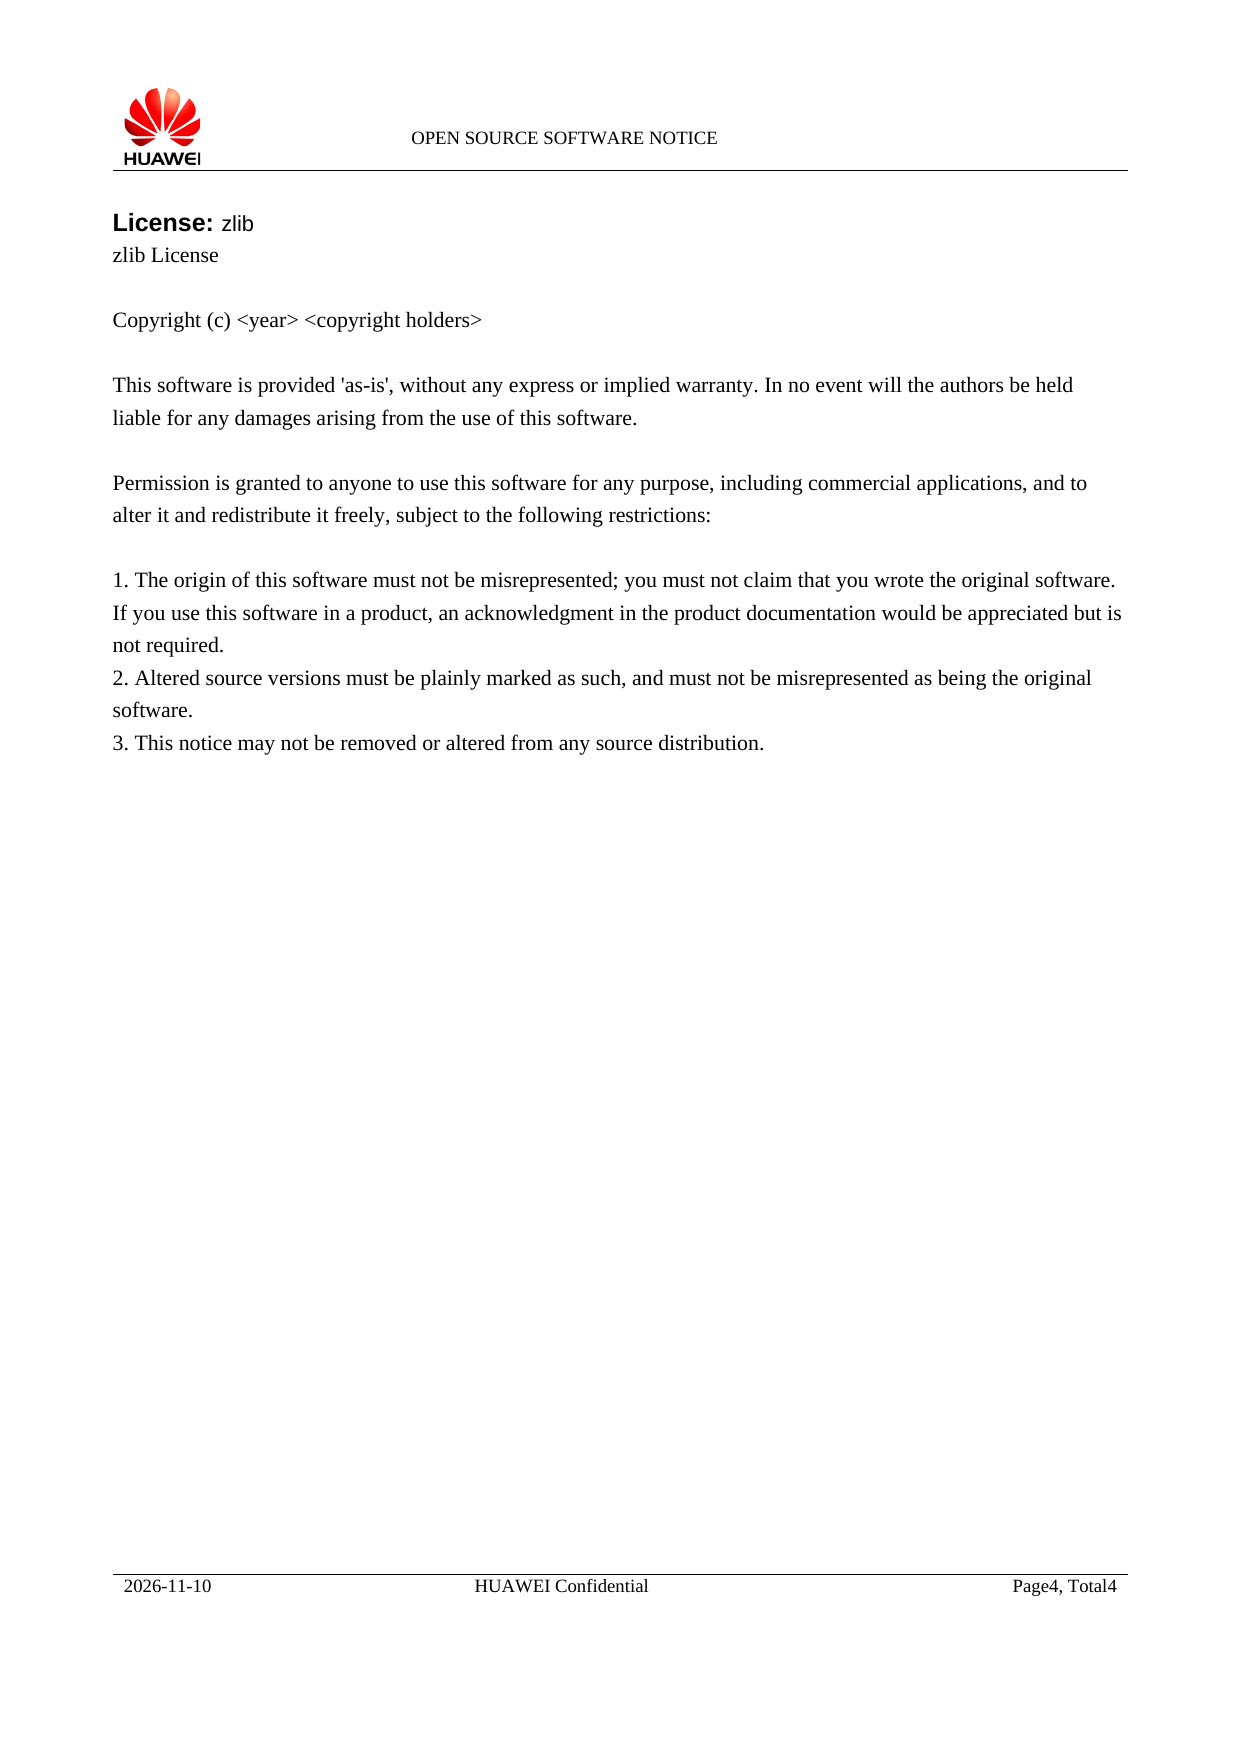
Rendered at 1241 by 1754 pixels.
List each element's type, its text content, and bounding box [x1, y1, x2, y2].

picture [124, 88, 201, 165]
text License: zlib [112, 206, 1128, 239]
text zlib License Copyright (c) <year> <copyright holders> This software is provided 'as-is', without any express or implied warranty. In no event will the authors be held liable for any damages arising from the use of this software. Permission is granted to anyone to use this software for any purpose, including commercial applications, and to alter it and redistribute it freely, subject to the following restrictions: 1. The origin of this software must not be misrepresented; you must not claim that you wrote the original software. If you use this software in a product, an acknowledgment in the product documentation would be appreciated but is not required. 2. Altered source versions must be plainly marked as such, and must not be misrepresented as being the original software. 3. This notice may not be removed or altered from any source distribution. [112, 239, 1128, 759]
